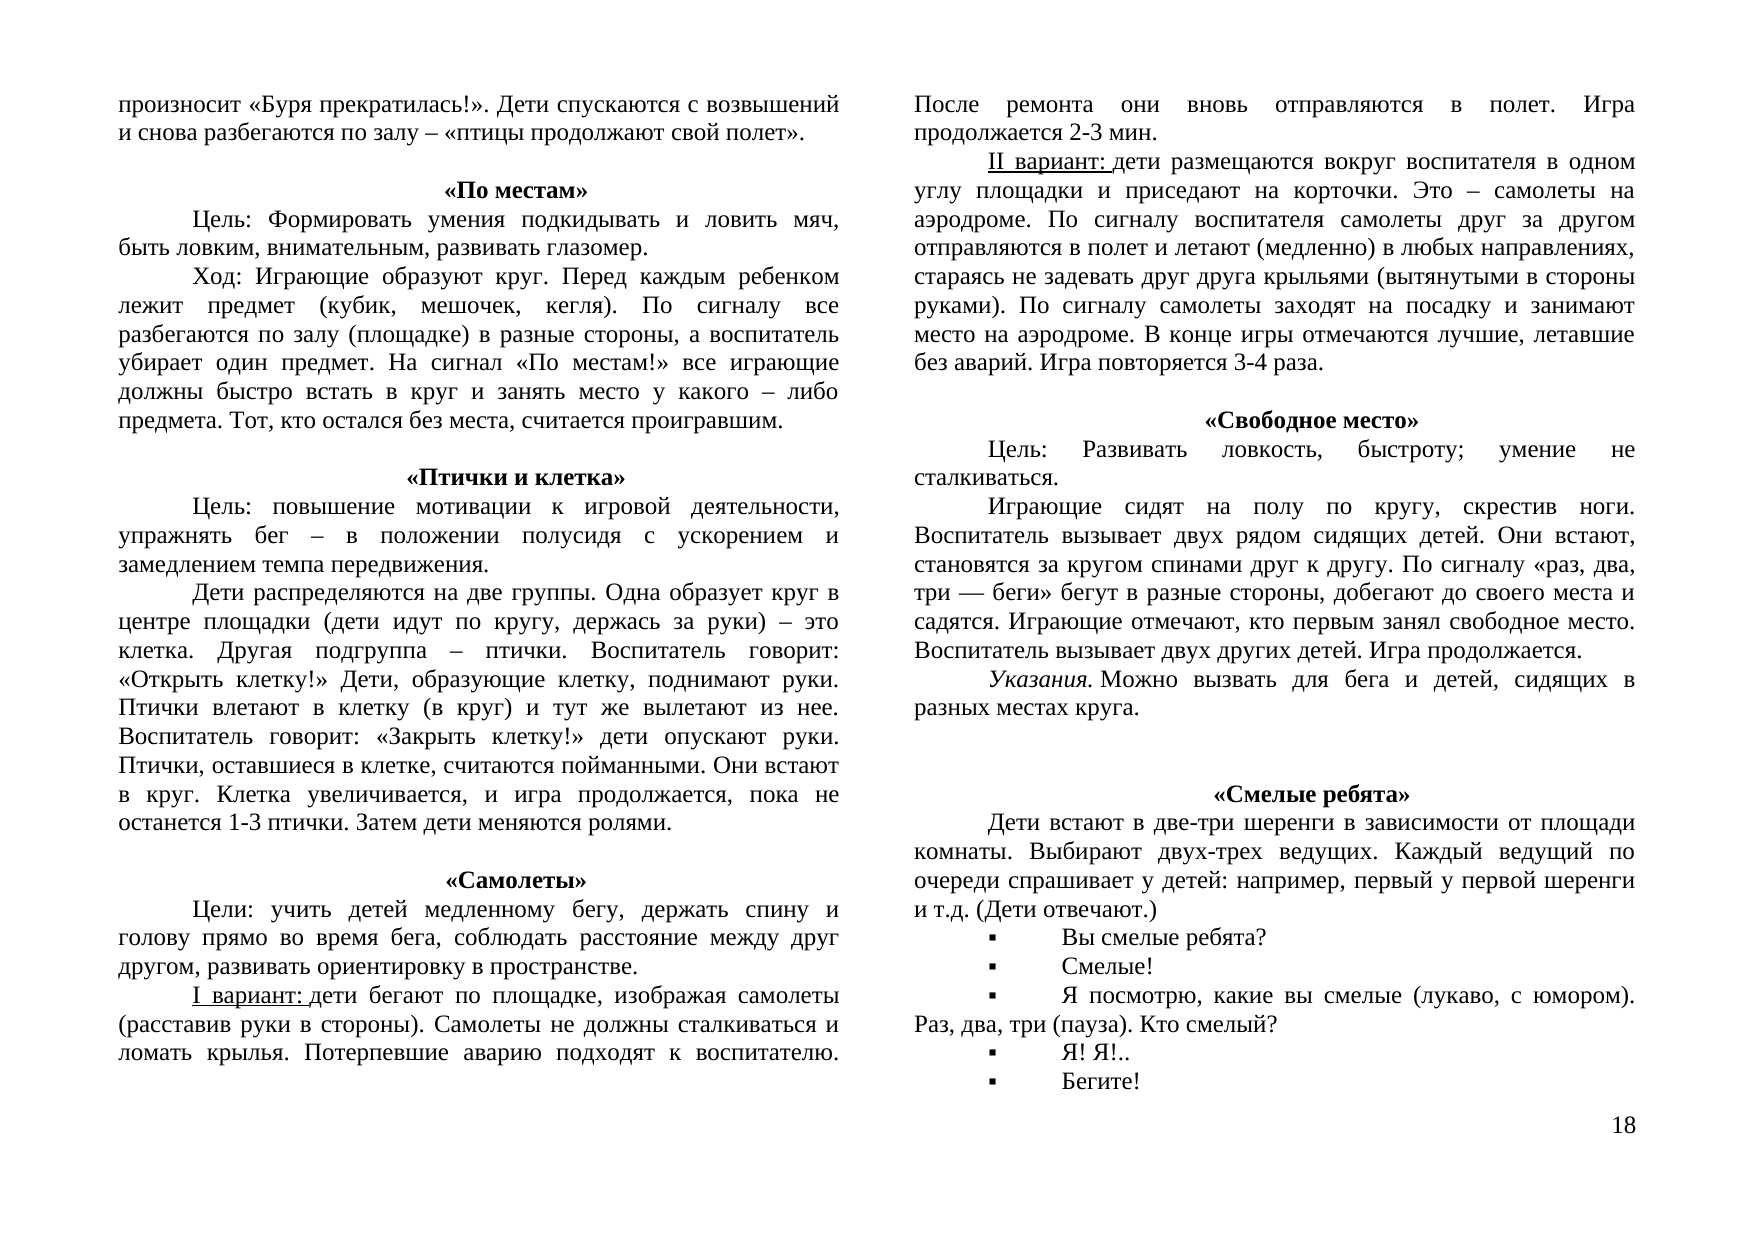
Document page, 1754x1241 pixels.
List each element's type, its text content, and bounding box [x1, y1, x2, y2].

text Цель: повышение мотивации к игровой деятельности, упражнять бег – в положении полусидя с ускорением и замедлением темпа передвижения. [118, 491, 840, 577]
text I вариант: дети бегают по площадке, изображая самолеты (расставив руки в стороны). Самолеты не должны сталкиваться и ломать крылья. Потерпевшие аварию подходят к воспитателю. После ремонта они вновь отправляются в полет. Игра продолжается 2-3 мин. [914, 89, 1636, 146]
list Я! Я!.. [914, 1037, 1636, 1066]
text «По местам» [118, 175, 840, 204]
list Вы смелые ребята? [914, 922, 1636, 951]
text «Смелые ребята» [914, 779, 1636, 807]
text Указания. Можно вызвать для бега и детей, сидящих в разных местах круга. [914, 664, 1636, 721]
text «Птички и клетка» [118, 462, 840, 491]
text Цель: Формировать умения подкидывать и ловить мяч, быть ловким, внимательным, развивать глазомер. [118, 204, 840, 261]
list Бегите! [914, 1066, 1636, 1095]
list Смелые! [914, 951, 1636, 980]
text «Свободное место» [914, 405, 1636, 434]
text Цели: учить детей медленному бегу, держать спину и голову прямо во время бега, соблюдать расстояние между друг другом, развивать ориентировку в пространстве. [118, 894, 840, 980]
text I вариант: дети бегают по площадке, изображая самолеты (расставив руки в стороны). Самолеты не должны сталкиваться и ломать крылья. Потерпевшие аварию подходят к воспитателю. После ремонта они вновь отправляются в полет. Игра продолжается 2-3 мин. [118, 980, 840, 1066]
text Ход: Играющие образуют круг. Перед каждым ребенком лежит предмет (кубик, мешочек, кегля). По сигналу все разбегаются по залу (площадке) в разные стороны, а воспитатель убирает один предмет. На сигнал «По местам!» все играющие должны быстро встать в круг и занять место у какого – либо предмета. Тот, кто остался без места, считается проигравшим. [118, 261, 840, 434]
text II вариант: дети размещаются вокруг воспитателя в одном углу площадки и приседают на корточки. Это – самолеты на аэродроме. По сигналу воспитателя самолеты друг за другом отправляются в полет и летают (медленно) в любых направлениях, стараясь не задевать друг друга крыльями (вытянутыми в стороны руками). По сигналу самолеты заходят на посадку и занимают место на аэродроме. В конце игры отмечаются лучшие, летавшие без аварий. Игра повторяется 3-4 раза. [914, 146, 1636, 376]
text Дети распределяются на две группы. Одна образует круг в центре площадки (дети идут по кругу, держась за руки) – это клетка. Другая подгруппа – птички. Воспитатель говорит: «Открыть клетку!» Дети, образующие клетку, поднимают руки. Птички влетают в клетку (в круг) и тут же вылетают из нее. Воспитатель говорит: «Закрыть клетку!» дети опускают руки. Птички, оставшиеся в клетке, считаются пойманными. Они встают в круг. Клетка увеличивается, и игра продолжается, пока не останется 1-3 птички. Затем дети меняются ролями. [118, 577, 840, 836]
text Цель: Развивать ловкость, быстроту; умение не сталкиваться. [914, 434, 1636, 491]
text «Самолеты» [118, 865, 840, 894]
list Я посмотрю, какие вы смелые (лукаво, с юмором). Раз, два, три (пауза). Кто смелый? [914, 980, 1636, 1037]
text Дети встают в две-три шеренги в зависимости от площади комнаты. Выбирают двух-трех ведущих. Каждый ведущий по очереди спрашивает у детей: например, первый у первой шеренги и т.д. (Дети отвечают.) [914, 807, 1636, 922]
text Играющие сидят на полу по кругу, скрестив ноги. Воспитатель вызывает двух рядом сидящих детей. Они встают, становятся за кругом спинами друг к другу. По сигналу «раз, два, три — беги» бегут в разные стороны, добегают до своего места и садятся. Играющие отмечают, кто первым занял свободное место. Воспитатель вызывает двух других детей. Игра продолжается. [914, 491, 1636, 664]
